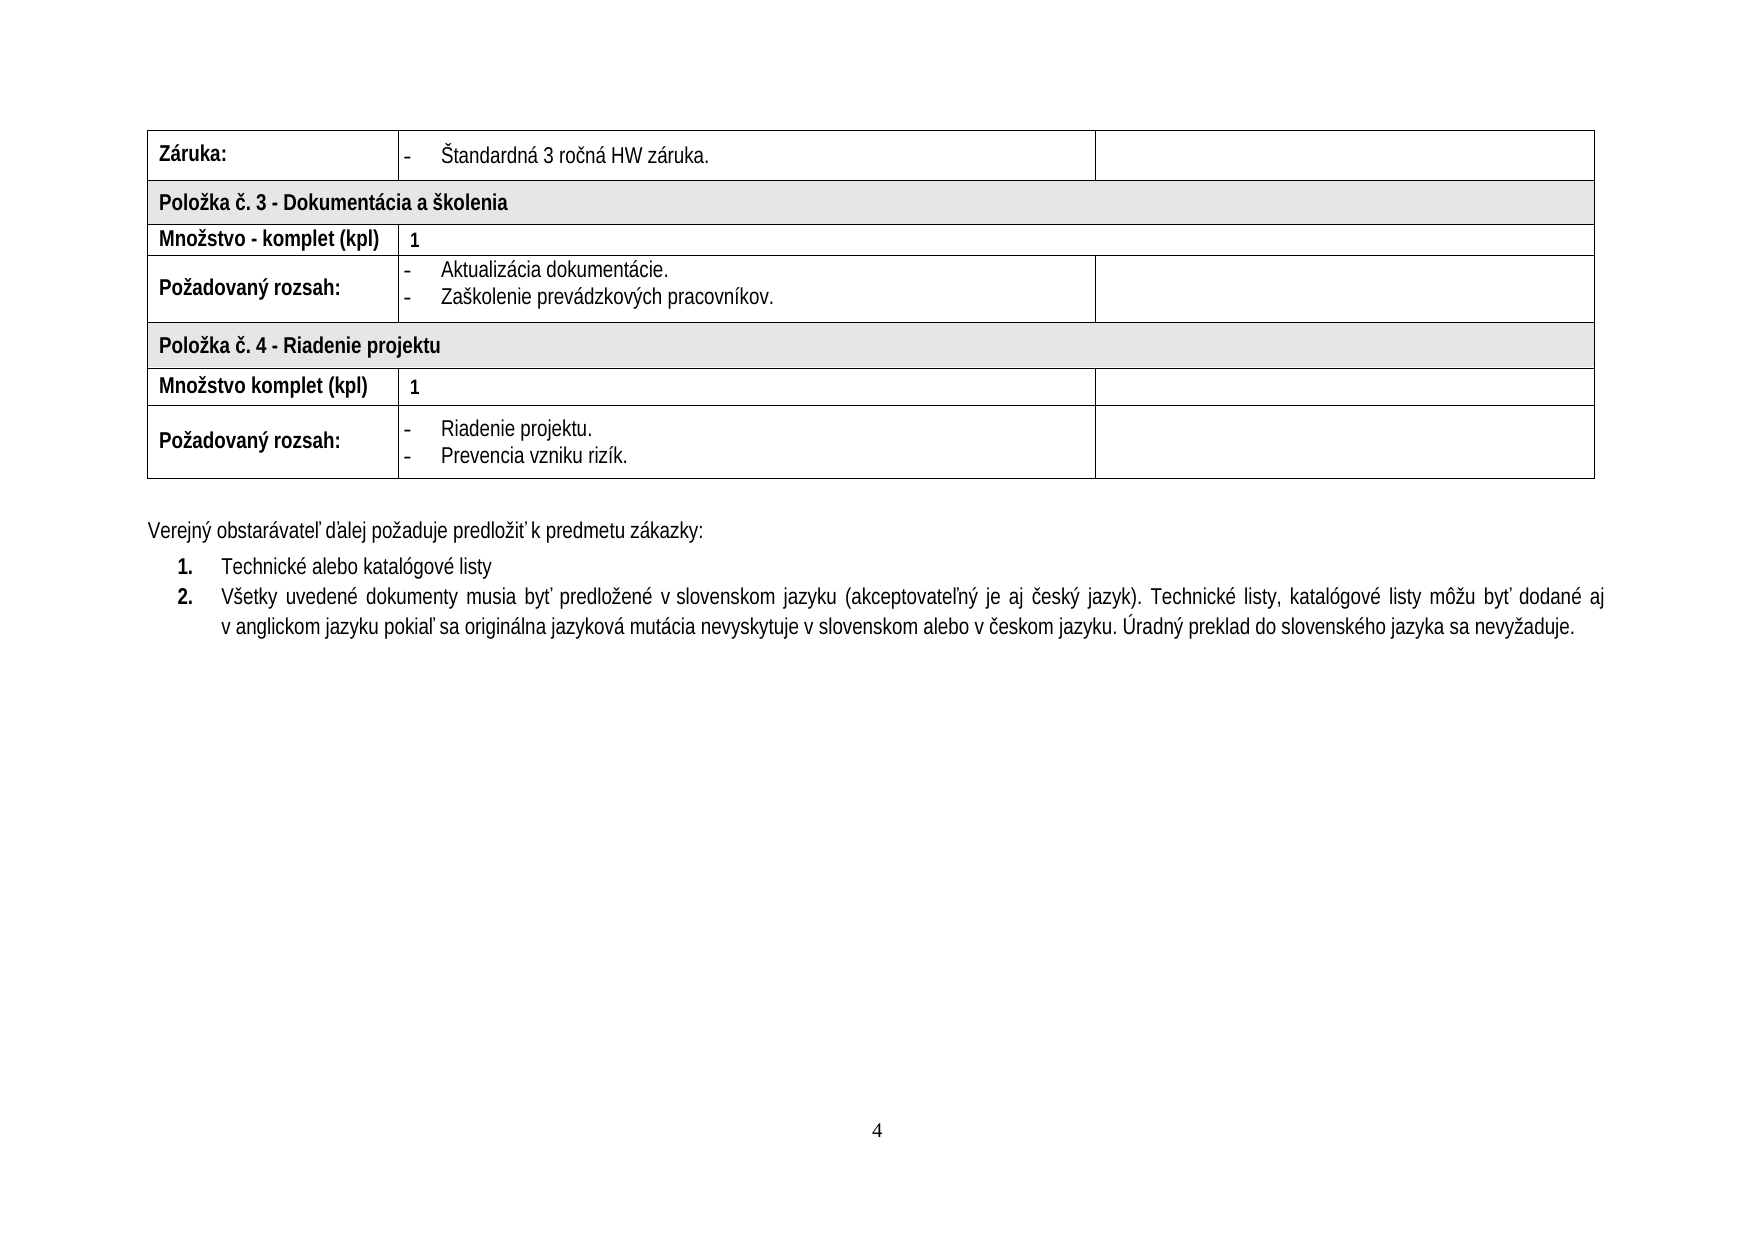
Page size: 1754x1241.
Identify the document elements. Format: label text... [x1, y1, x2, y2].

table_cell Požadovaný rozsah: [148, 256, 398, 322]
table_cell Aktualizácia dokumentácie. Zaškolenie prevádzkových pracovníkov. [399, 256, 1095, 322]
table_cell [1096, 131, 1594, 180]
table_cell [1096, 369, 1594, 405]
table_cell 1 [399, 225, 1594, 255]
table_cell Položka č. 3 - Dokumentácia a školenia [148, 181, 1594, 224]
table_cell Riadenie projektu. Prevencia vzniku rizík. [399, 406, 1095, 477]
list Všetky uvedené dokumenty musia byť predložené v slovenskom jazyku (akceptovateľný je aj český jazyk). Technické listy, katalógové listy môžu byť dodané aj v anglickom jazyku pokiaľ sa originálna jazyková mutácia nevyskytuje v slovenskom alebo v českom jazyku. Úradný preklad do slovenského jazyka sa nevyžaduje. [177, 583, 1606, 639]
table_cell Položka č. 4 - Riadenie projektu [148, 323, 1594, 367]
table_cell Štandardná 3 ročná HW záruka. [399, 131, 1095, 180]
table_cell 1 [399, 369, 1095, 405]
table_cell [1096, 256, 1594, 322]
table_cell Množstvo komplet (kpl) [148, 369, 398, 405]
text Verejný obstarávateľ ďalej požaduje predložiť k predmetu zákazky: [148, 517, 1606, 544]
table_cell Záruka: [148, 131, 398, 180]
table_cell Množstvo - komplet (kpl) [148, 225, 398, 255]
table_cell [1096, 406, 1594, 477]
list Technické alebo katalógové listy [177, 553, 1606, 579]
table_cell Požadovaný rozsah: [148, 406, 398, 477]
